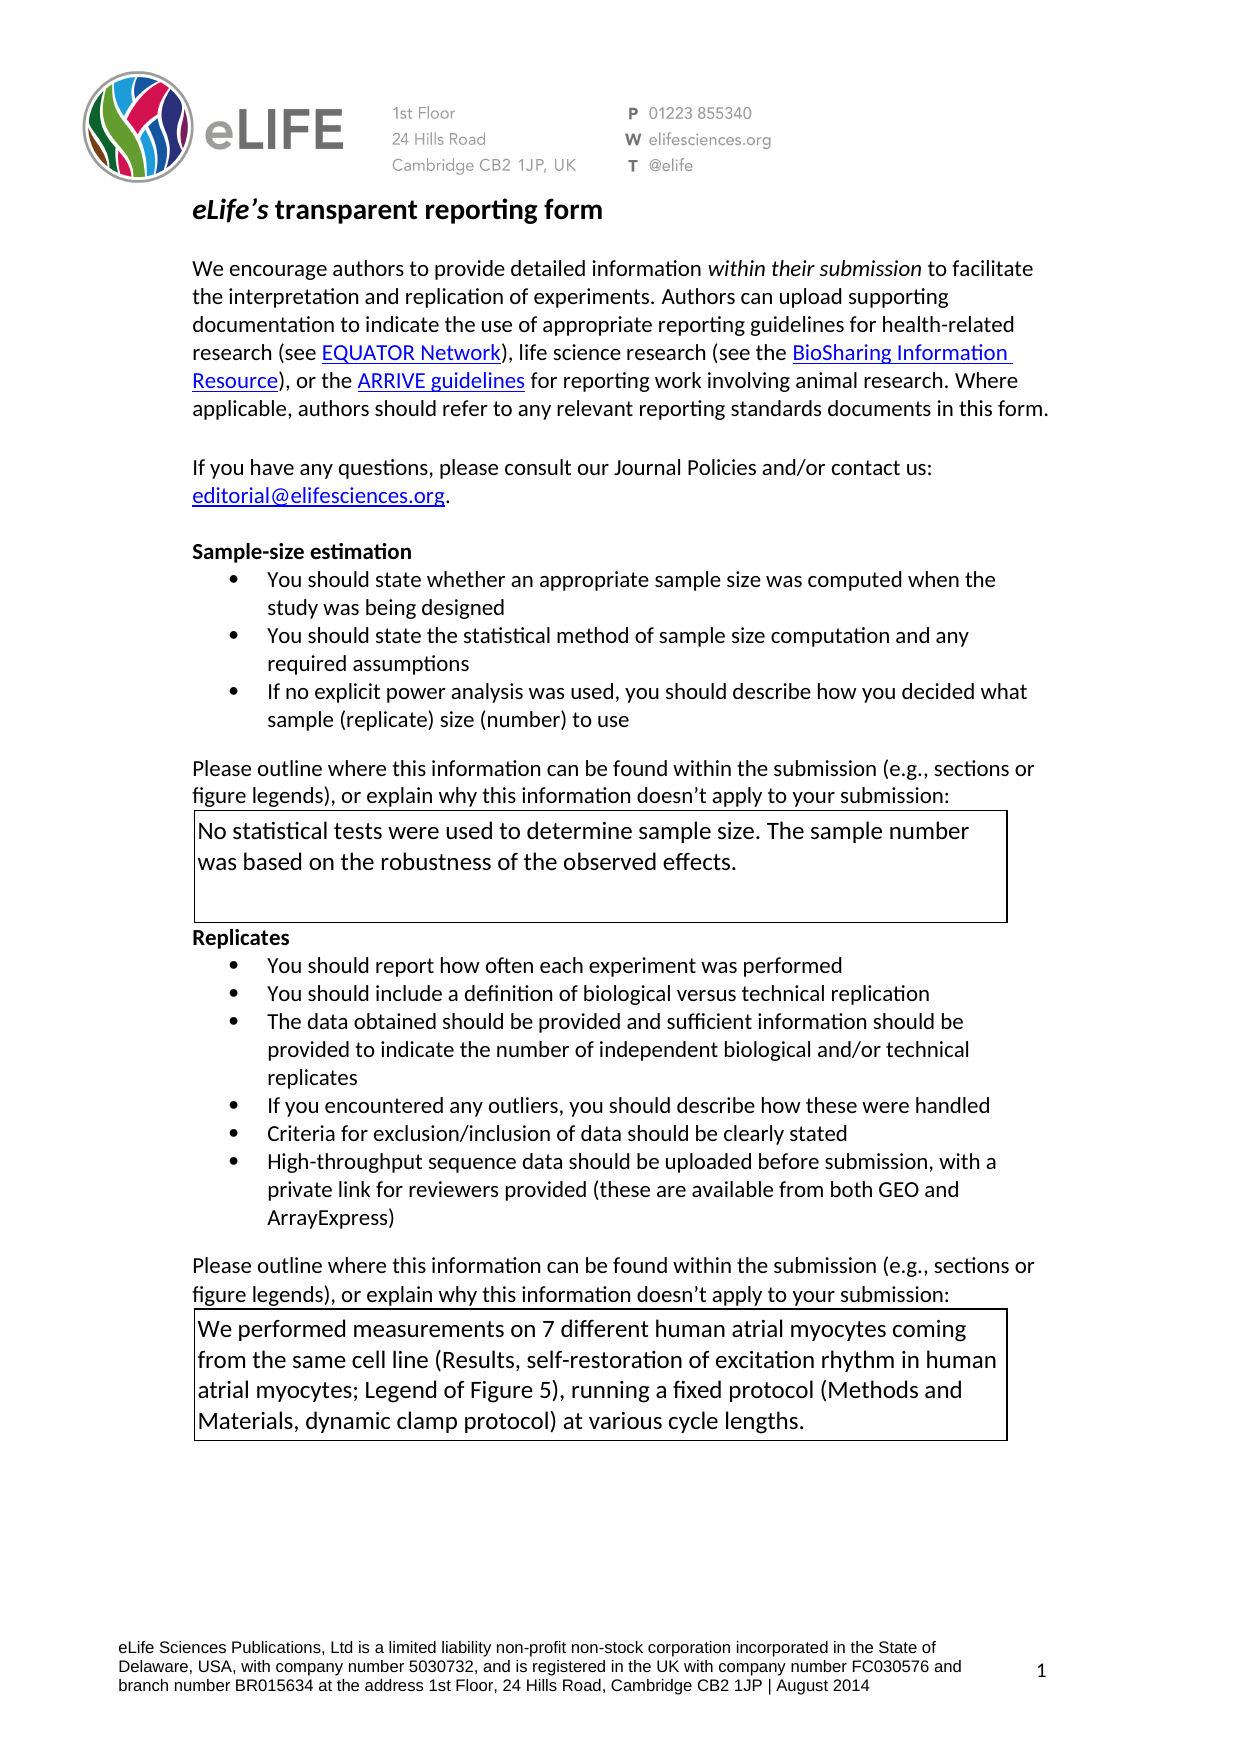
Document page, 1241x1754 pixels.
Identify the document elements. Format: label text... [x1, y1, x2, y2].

text No statistical tests were used to determine sample size. The sample number was based on the robustness of the observed effects. [195, 813, 1006, 879]
list You should report how often each experiment was performed [229, 951, 1053, 979]
list High-throughput sequence data should be uploaded before submission, with a private link for reviewers provided (these are available from both GEO and ArrayExpress) [229, 1147, 1053, 1231]
picture [73, 59, 784, 191]
text We performed measurements on 7 different human atrial myocytes coming from the same cell line (Results, self-restoration of excitation rhythm in human atrial myocytes; Legend of Figure 5), running a fixed protocol (Methods and Materials, dynamic clamp protocol) at various cycle lengths. [195, 1311, 1006, 1438]
list You should state whether an appropriate sample size was computed when the study was being designed [229, 565, 1053, 621]
list You should include a definition of biological versus technical replication [229, 979, 1053, 1007]
text Sample-size estimation [192, 537, 1053, 565]
list If no explicit power analysis was used, you should describe how you decided what sample (replicate) size (number) to use [229, 677, 1053, 733]
list The data obtained should be provided and sufficient information should be provided to indicate the number of independent biological and/or technical replicates [229, 1007, 1053, 1091]
text eLife’s transparent reporting form [192, 191, 1053, 226]
text If you have any questions, please consult our Journal Policies and/or contact us: editorial@elifesciences.org. [192, 453, 1053, 509]
list If you encountered any outliers, you should describe how these were handled [229, 1091, 1053, 1119]
text We encourage authors to provide detailed information within their submission to facilitate the interpretation and replication of experiments. Authors can upload supporting documentation to indicate the use of appropriate reporting guidelines for health-related research (see EQUATOR Network), life science research (see the BioSharing Information Resource), or the ARRIVE guidelines for reporting work involving animal research. Where applicable, authors should refer to any relevant reporting standards documents in this form. [192, 254, 1053, 423]
list You should state the statistical method of sample size computation and any required assumptions [229, 621, 1053, 677]
text Replicates [192, 838, 1053, 951]
list Criteria for exclusion/inclusion of data should be clearly stated [229, 1119, 1053, 1147]
